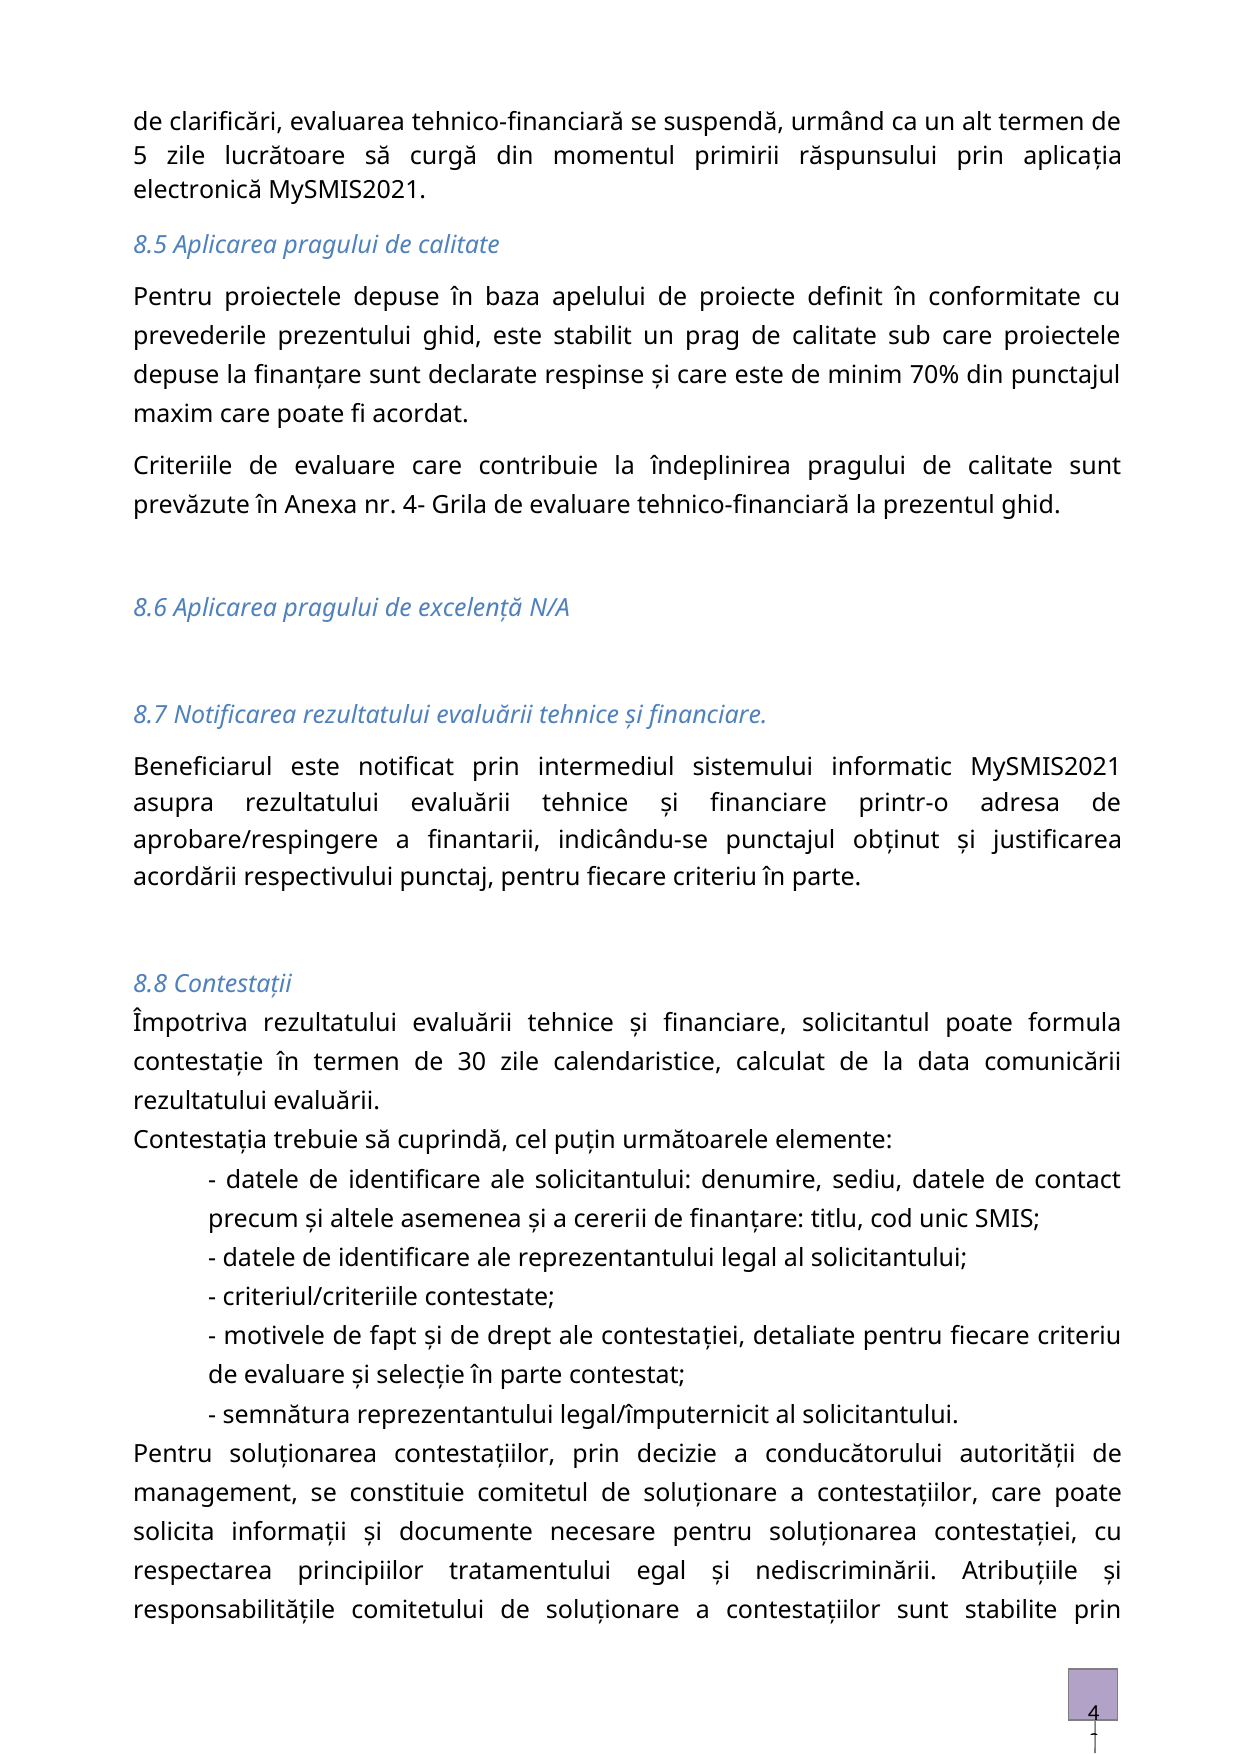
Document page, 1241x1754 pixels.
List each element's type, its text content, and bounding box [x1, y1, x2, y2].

list - datele de identificare ale reprezentantului legal al solicitantului; [208, 1240, 1122, 1274]
list - motivele de fapt și de drept ale contestației, detaliate pentru fiecare criteriu de evaluare și selecție în parte contestat; [208, 1318, 1122, 1391]
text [133, 103, 1122, 206]
text Pentru proiectele depuse în baza apelului de proiecte definit în conformitate cu prevederile prezentului ghid, este stabilit un prag de calitate sub care proiectele depuse la finanțare sunt declarate respinse și care este de minim 70% din punctajul maxim care poate fi acordat. [133, 278, 1122, 430]
text 8.6 Aplicarea pragului de excelență N/A [133, 590, 1122, 624]
subtitle 8.5 Aplicarea pragului de calitate [133, 226, 1122, 261]
text Criteriile de evaluare care contribuie la îndeplinirea pragului de calitate sunt prevăzute în Anexa nr. 4- Grila de evaluare tehnico-financiară la prezentul ghid. [133, 447, 1122, 521]
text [133, 1436, 1122, 1626]
list - criteriul/criteriile contestate; [208, 1279, 1122, 1313]
list - semnătura reprezentantului legal/împuternicit al solicitantului. [208, 1396, 1122, 1430]
text Contestația trebuie să cuprindă, cel puțin următoarele elemente: [133, 1122, 1122, 1156]
subtitle 8.8 Contestații [133, 966, 1122, 999]
subtitle 8.7 Notificarea rezultatului evaluării tehnice și financiare. [133, 697, 1122, 731]
list - datele de identificare ale solicitantului: denumire, sediu, datele de contact precum și altele asemenea și a cererii de finanțare: titlu, cod unic SMIS; [208, 1161, 1122, 1234]
text Împotriva rezultatului evaluării tehnice și financiare, solicitantul poate formula contestație în termen de 30 zile calendaristice, calculat de la data comunicării rezultatului evaluării. [133, 1005, 1122, 1117]
text Beneficiarul este notificat prin intermediul sistemului informatic MySMIS2021 asupra rezultatului evaluării tehnice și financiare printr-o adresa de aprobare/respingere a finantarii, indicându-se punctajul obținut și justificarea acordării respectivului punctaj, pentru fiecare criteriu în parte. [133, 748, 1122, 893]
